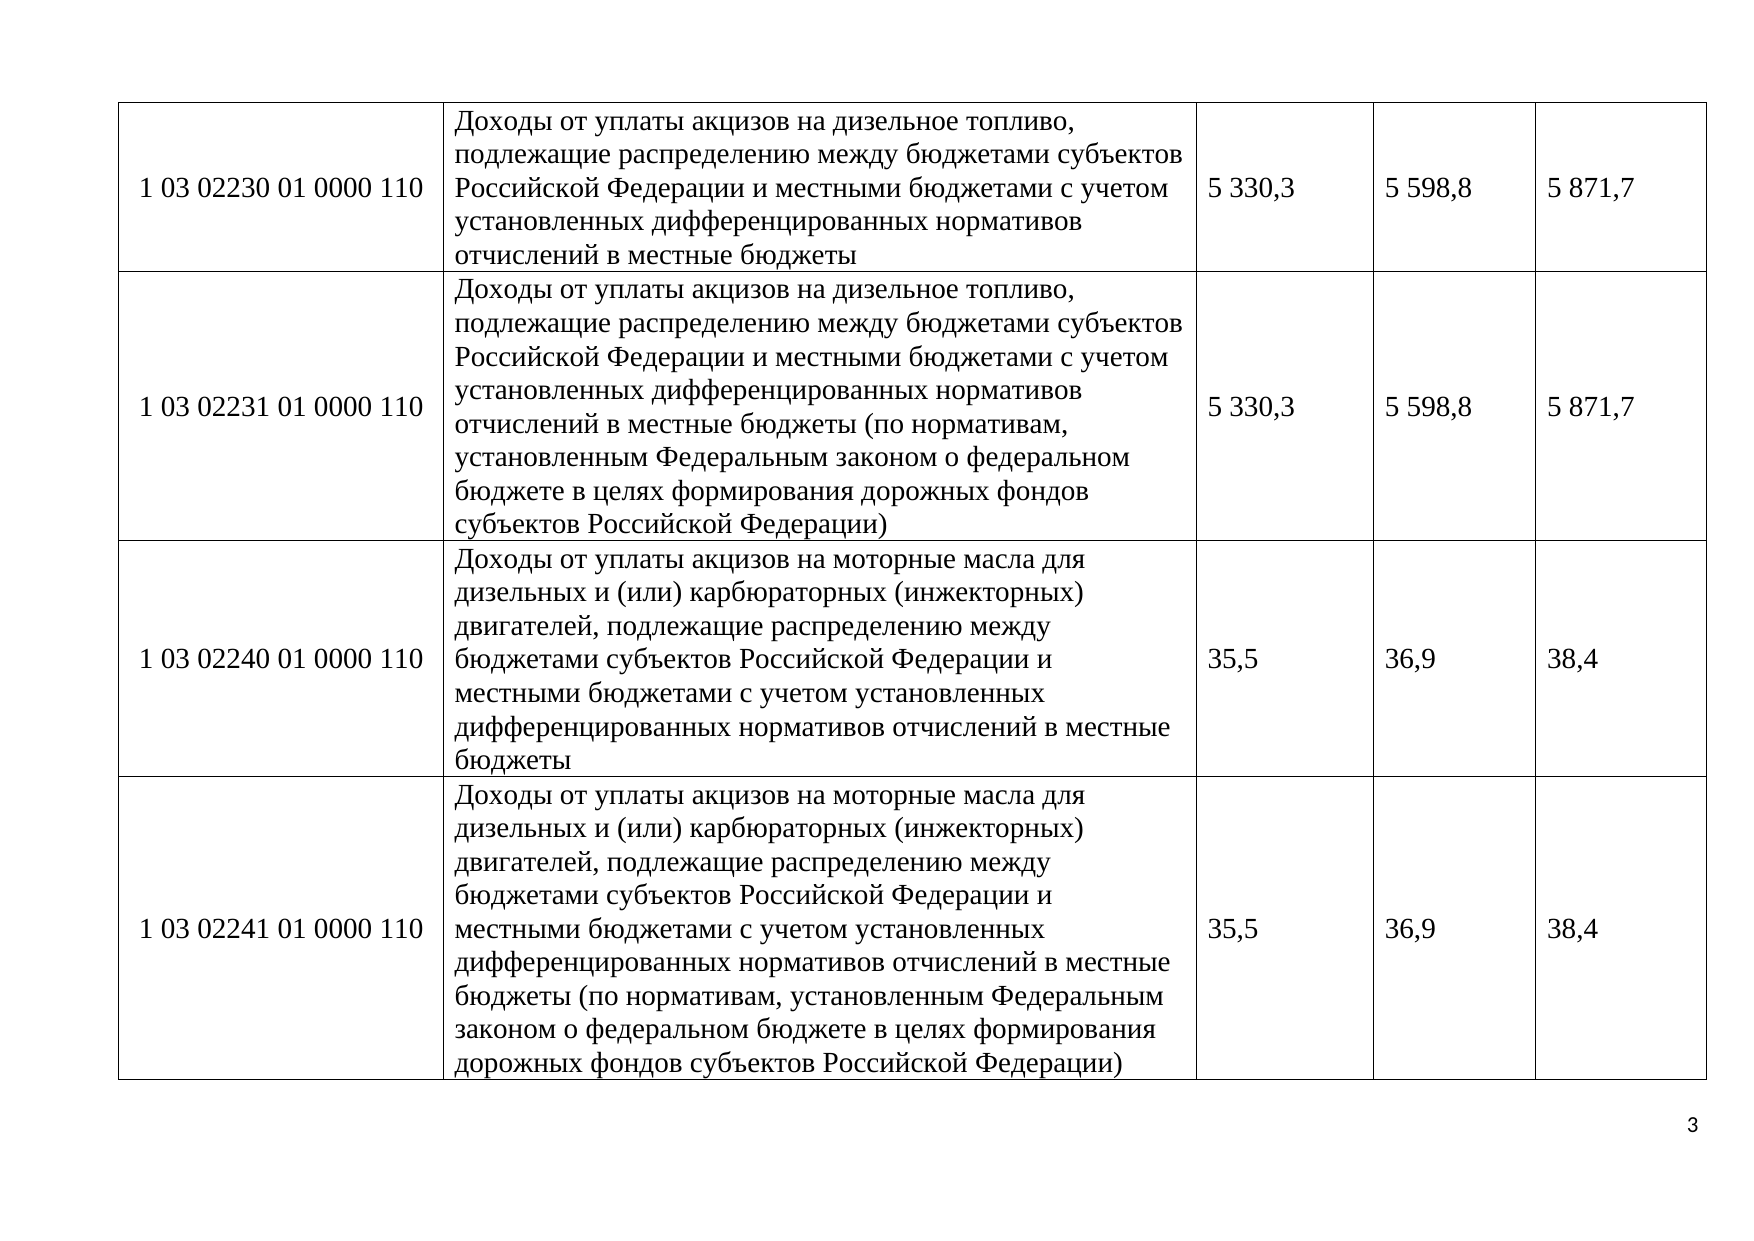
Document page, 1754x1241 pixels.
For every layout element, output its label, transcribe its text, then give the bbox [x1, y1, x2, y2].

table_cell Доходы от уплаты акцизов на моторные масла для дизельных и (или) карбюраторных (инжекторных) двигателей, подлежащие распределению между бюджетами субъектов Российской Федерации и местными бюджетами с учетом установленных дифференцированных нормативов отчислений в местные бюджеты [444, 541, 1196, 776]
table_cell 35,5 [1197, 777, 1373, 1079]
table_cell 5 330,3 [1197, 103, 1373, 271]
table_cell 36,9 [1374, 777, 1535, 1079]
table_cell 38,4 [1536, 541, 1706, 776]
table_cell 1 03 02241 01 0000 110 [119, 777, 443, 1079]
table_cell 5 330,3 [1197, 272, 1373, 540]
table_cell 36,9 [1374, 541, 1535, 776]
table_cell 5 871,7 [1536, 103, 1706, 271]
table_cell Доходы от уплаты акцизов на дизельное топливо, подлежащие распределению между бюджетами субъектов Российской Федерации и местными бюджетами с учетом установленных дифференцированных нормативов отчислений в местные бюджеты [444, 103, 1196, 271]
table_cell Доходы от уплаты акцизов на дизельное топливо, подлежащие распределению между бюджетами субъектов Российской Федерации и местными бюджетами с учетом установленных дифференцированных нормативов отчислений в местные бюджеты (по нормативам, установленным Федеральным законом о федеральном бюджете в целях формирования дорожных фондов субъектов Российской Федерации) [444, 272, 1196, 540]
table_cell 5 598,8 [1374, 103, 1535, 271]
table_cell 5 871,7 [1536, 272, 1706, 540]
table_cell 35,5 [1197, 541, 1373, 776]
table_cell 1 03 02230 01 0000 110 [119, 103, 443, 271]
table_cell Доходы от уплаты акцизов на моторные масла для дизельных и (или) карбюраторных (инжекторных) двигателей, подлежащие распределению между бюджетами субъектов Российской Федерации и местными бюджетами с учетом установленных дифференцированных нормативов отчислений в местные бюджеты (по нормативам, установленным Федеральным законом о федеральном бюджете в целях формирования дорожных фондов субъектов Российской Федерации) [444, 777, 1196, 1079]
table_cell 1 03 02231 01 0000 110 [119, 272, 443, 540]
table_cell 1 03 02240 01 0000 110 [119, 541, 443, 776]
table_cell 5 598,8 [1374, 272, 1535, 540]
table_cell 38,4 [1536, 777, 1706, 1079]
